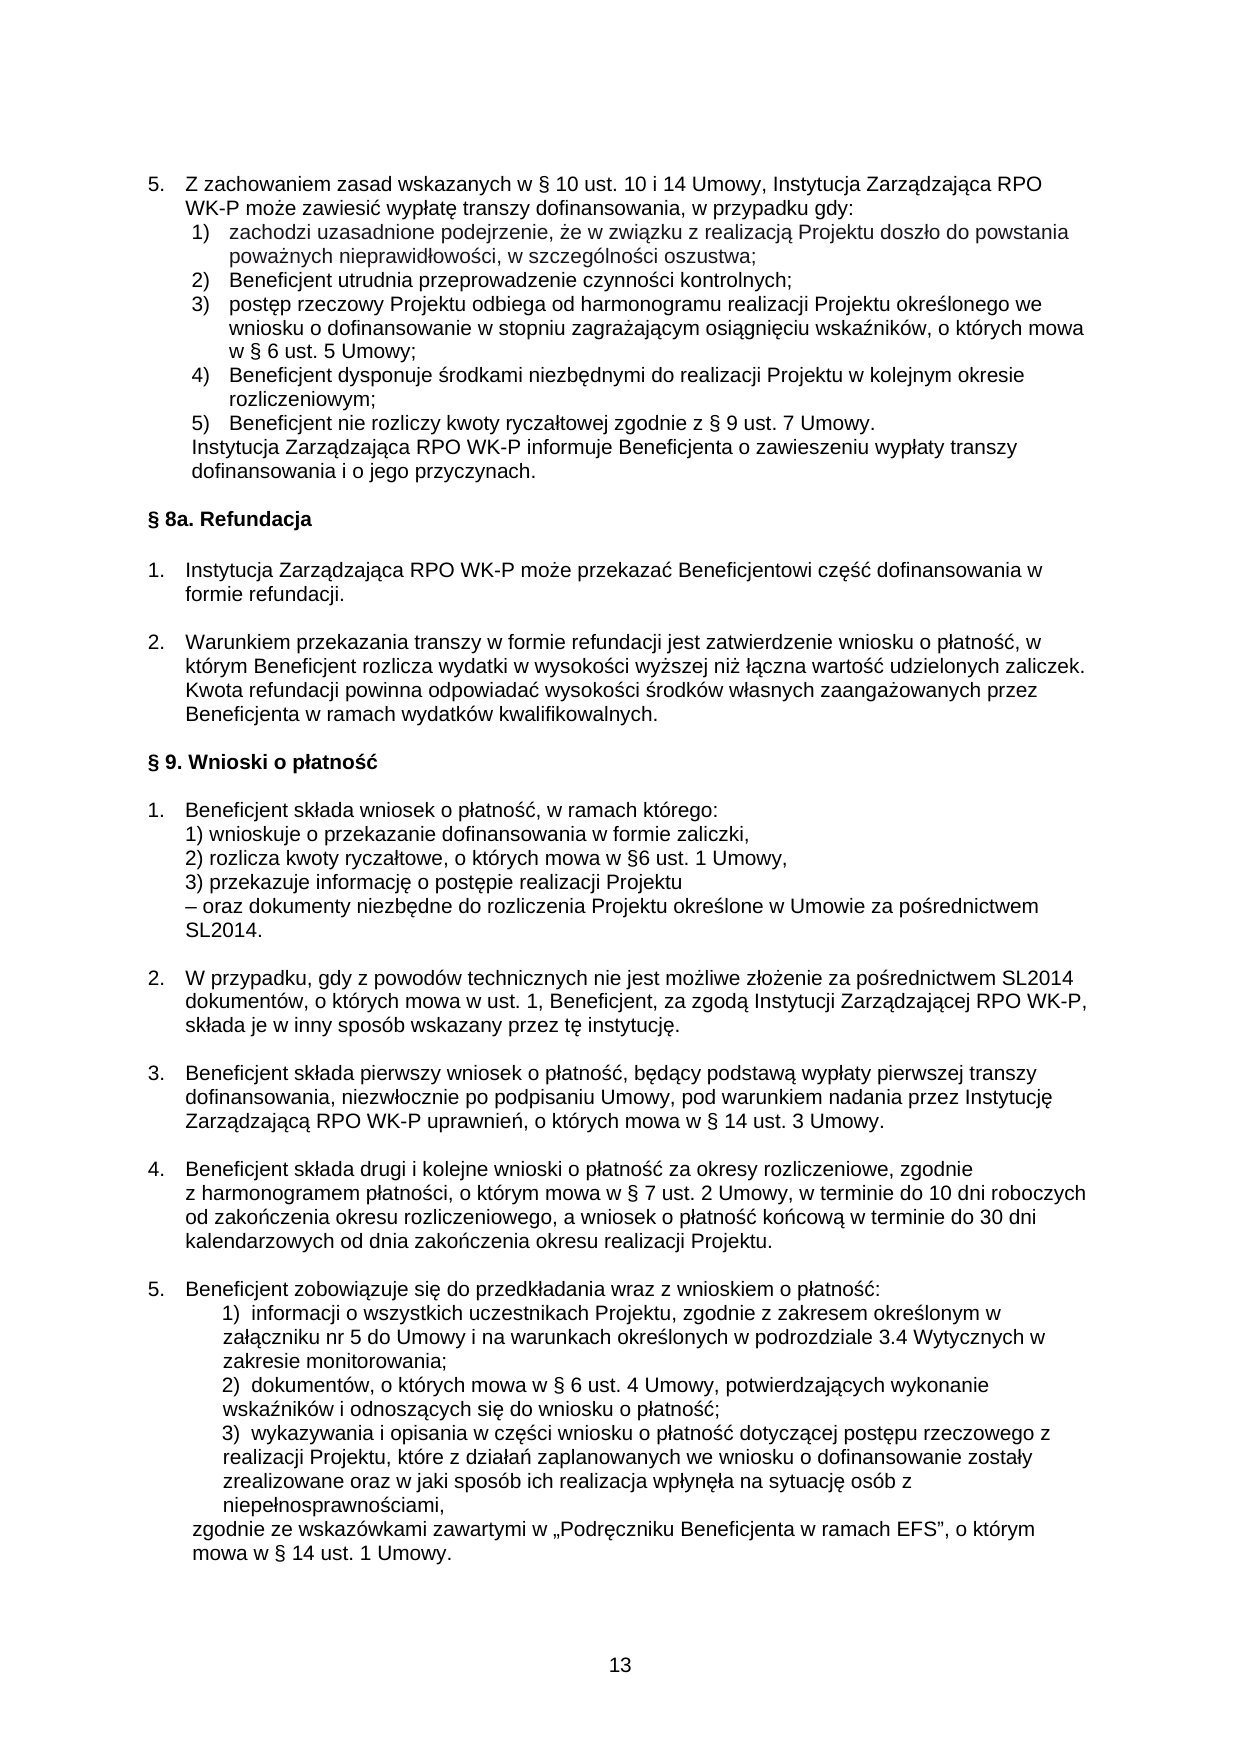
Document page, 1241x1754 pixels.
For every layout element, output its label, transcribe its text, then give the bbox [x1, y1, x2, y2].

list Beneficjent nie rozliczy kwoty ryczałtowej zgodnie z § 9 ust. 7 Umowy. [191, 411, 1092, 435]
list Beneficjent utrudnia przeprowadzenie czynności kontrolnych; [191, 267, 1092, 291]
text 2) rozlicza kwoty ryczałtowe, o których mowa w §6 ust. 1 Umowy, [185, 846, 1092, 869]
list wykazywania i opisania w części wniosku o płatność dotyczącej postępu rzeczowego z realizacji Projektu, które z działań zaplanowanych we wniosku o dofinansowanie zostały zrealizowane oraz w jaki sposób ich realizacja wpłynęła na sytuację osób z niepełnosprawnościami, [222, 1421, 1092, 1516]
list W przypadku, gdy z powodów technicznych nie jest możliwe złożenie za pośrednictwem SL2014 dokumentów, o których mowa w ust. 1, Beneficjent, za zgodą Instytucji Zarządzającej RPO WK-P, składa je w inny sposób wskazany przez tę instytucję. [148, 965, 1092, 1037]
list Instytucja Zarządzająca RPO WK-P może przekazać Beneficjentowi część dofinansowania w formie refundacji. [148, 558, 1092, 606]
list postęp rzeczowy Projektu odbiega od harmonogramu realizacji Projektu określonego we wniosku o dofinansowanie w stopniu zagrażającym osiągnięciu wskaźników, o których mowa w § 6 ust. 5 Umowy; [191, 291, 1092, 363]
text zgodnie ze wskazówkami zawartymi w „Podręczniku Beneficjenta w ramach EFS”, o którym mowa w § 14 ust. 1 Umowy. [192, 1516, 1092, 1564]
list Beneficjent dysponuje środkami niezbędnymi do realizacji Projektu w kolejnym okresie rozliczeniowym; [191, 363, 1092, 411]
list Beneficjent składa wniosek o płatność, w ramach którego: [147, 798, 1092, 822]
text – oraz dokumenty niezbędne do rozliczenia Projektu określone w Umowie za pośrednictwem SL2014. [185, 893, 1092, 941]
list dokumentów, o których mowa w § 6 ust. 4 Umowy, potwierdzających wykonanie wskaźników i odnoszących się do wniosku o płatność; [222, 1373, 1092, 1421]
text § 9. Wnioski o płatność [148, 750, 1092, 774]
text Instytucja Zarządzająca RPO WK-P informuje Beneficjenta o zawieszeniu wypłaty transzy dofinansowania i o jego przyczynach. [191, 435, 1092, 483]
list informacji o wszystkich uczestnikach Projektu, zgodnie z zakresem określonym w załączniku nr 5 do Umowy i na warunkach określonych w podrozdziale 3.4 Wytycznych w zakresie monitorowania; [222, 1301, 1092, 1373]
text 3) przekazuje informację o postępie realizacji Projektu [185, 869, 1092, 893]
text 1) wnioskuje o przekazanie dofinansowania w formie zaliczki, [185, 822, 1092, 846]
list Beneficjent składa pierwszy wniosek o płatność, będący podstawą wypłaty pierwszej transzy dofinansowania, niezwłocznie po podpisaniu Umowy, pod warunkiem nadania przez Instytucję Zarządzającą RPO WK-P uprawnień, o których mowa w § 14 ust. 3 Umowy. [148, 1061, 1092, 1133]
text § 8a. Refundacja [148, 507, 1092, 531]
list Beneficjent składa drugi i kolejne wnioski o płatność za okresy rozliczeniowe, zgodnie z harmonogramem płatności, o którym mowa w § 7 ust. 2 Umowy, w terminie do 10 dni roboczych od zakończenia okresu rozliczeniowego, a wniosek o płatność końcową w terminie do 30 dni kalendarzowych od dnia zakończenia okresu realizacji Projektu. [148, 1157, 1092, 1253]
list Warunkiem przekazania transzy w formie refundacji jest zatwierdzenie wniosku o płatność, w którym Beneficjent rozlicza wydatki w wysokości wyższej niż łączna wartość udzielonych zaliczek. Kwota refundacji powinna odpowiadać wysokości środków własnych zaangażowanych przez Beneficjenta w ramach wydatków kwalifikowalnych. [148, 630, 1092, 726]
list Beneficjent zobowiązuje się do przedkładania wraz z wnioskiem o płatność: [148, 1277, 1092, 1301]
list Z zachowaniem zasad wskazanych w § 10 ust. 10 i 14 Umowy, Instytucja Zarządzająca RPO WK-P może zawiesić wypłatę transzy dofinansowania, w przypadku gdy: [148, 172, 1092, 219]
list zachodzi uzasadnione podejrzenie, że w związku z realizacją Projektu doszło do powstania poważnych nieprawidłowości, w szczególności oszustwa; [191, 219, 1092, 267]
